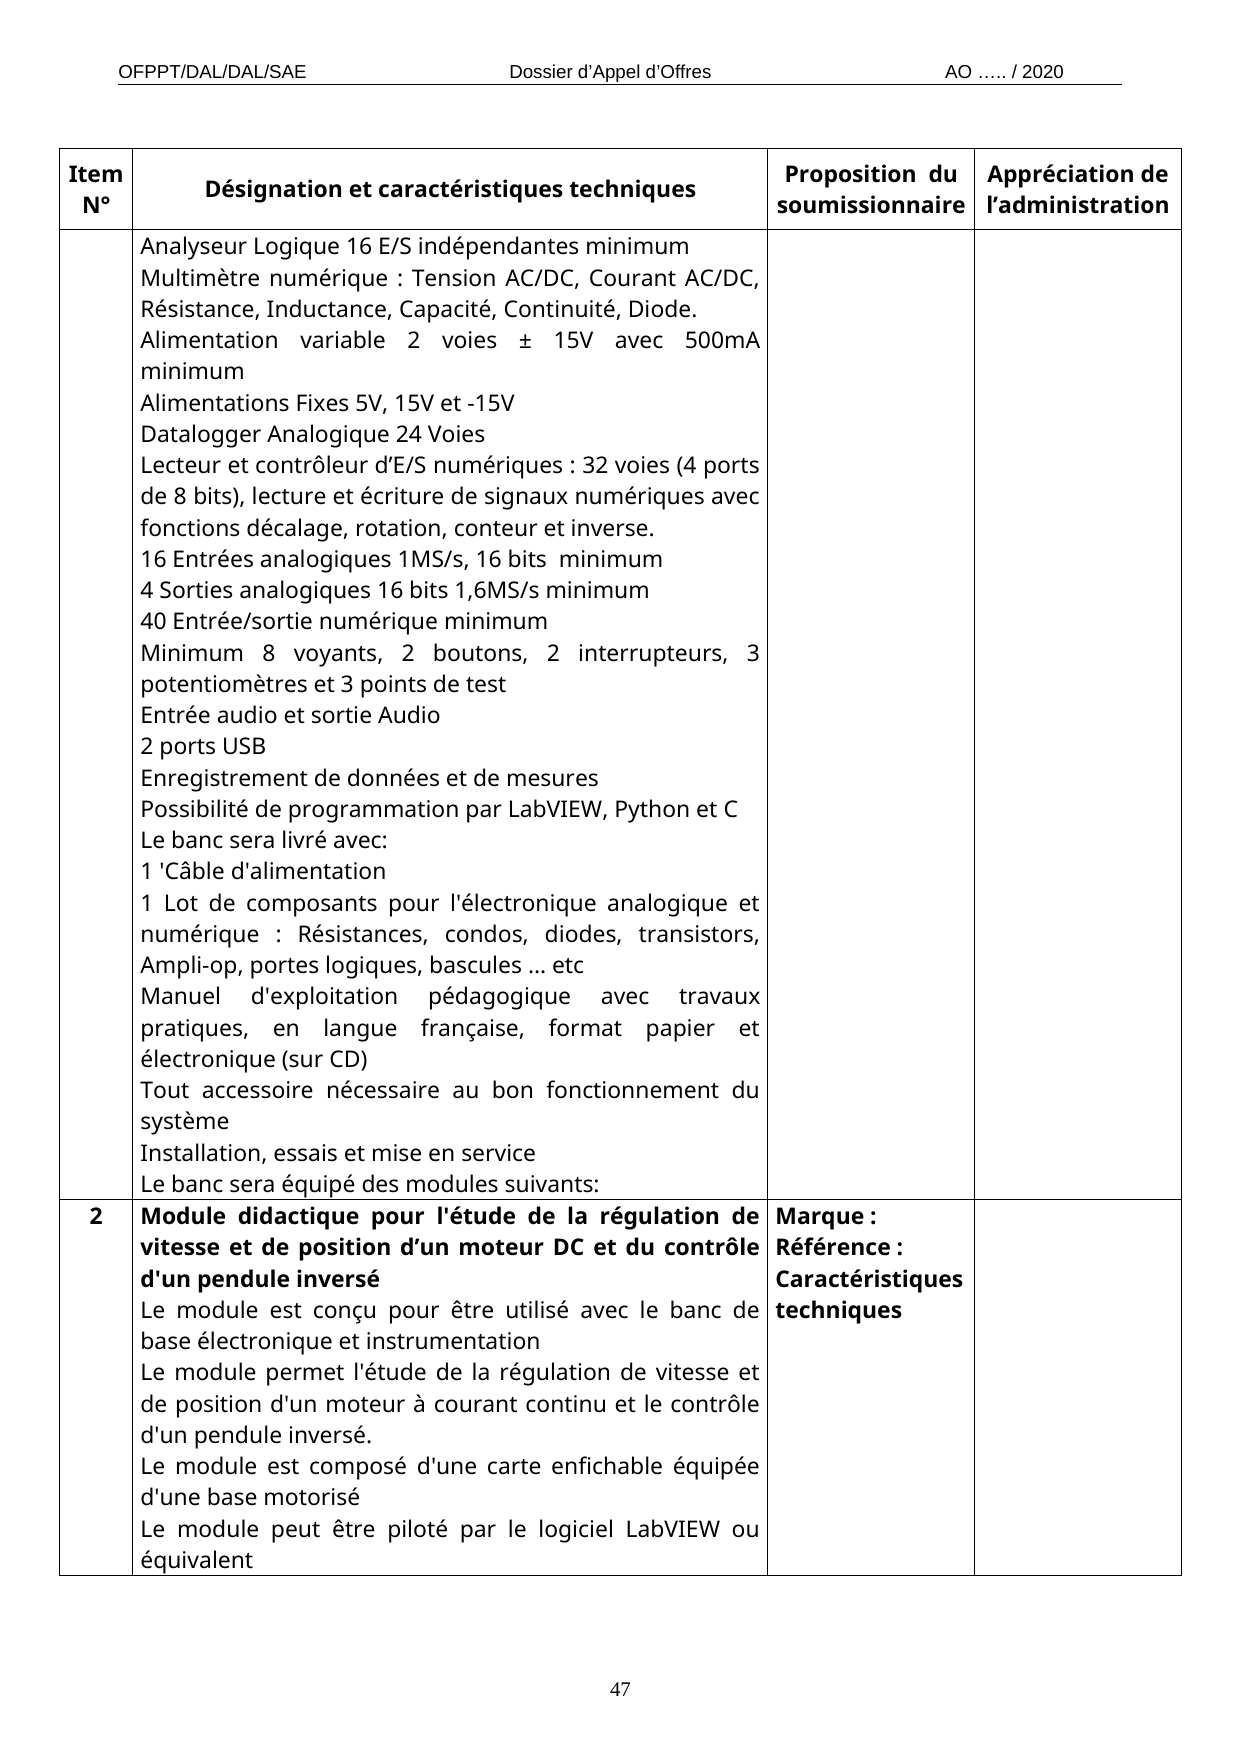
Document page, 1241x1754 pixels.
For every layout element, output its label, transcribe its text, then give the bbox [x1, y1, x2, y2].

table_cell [768, 1200, 974, 1575]
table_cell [768, 230, 974, 1199]
table_header Proposition du soumissionnaire [768, 149, 974, 229]
table_header Désignation et caractéristiques techniques [133, 149, 767, 229]
table_cell [975, 1200, 1181, 1575]
table_header Item N° [60, 149, 132, 229]
table_cell 1 [60, 230, 132, 1199]
table_cell [975, 230, 1181, 1199]
table_cell 2 [60, 1200, 132, 1575]
table_header Appréciation de l’administration [975, 149, 1181, 229]
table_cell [133, 1200, 767, 1575]
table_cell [133, 230, 767, 1199]
